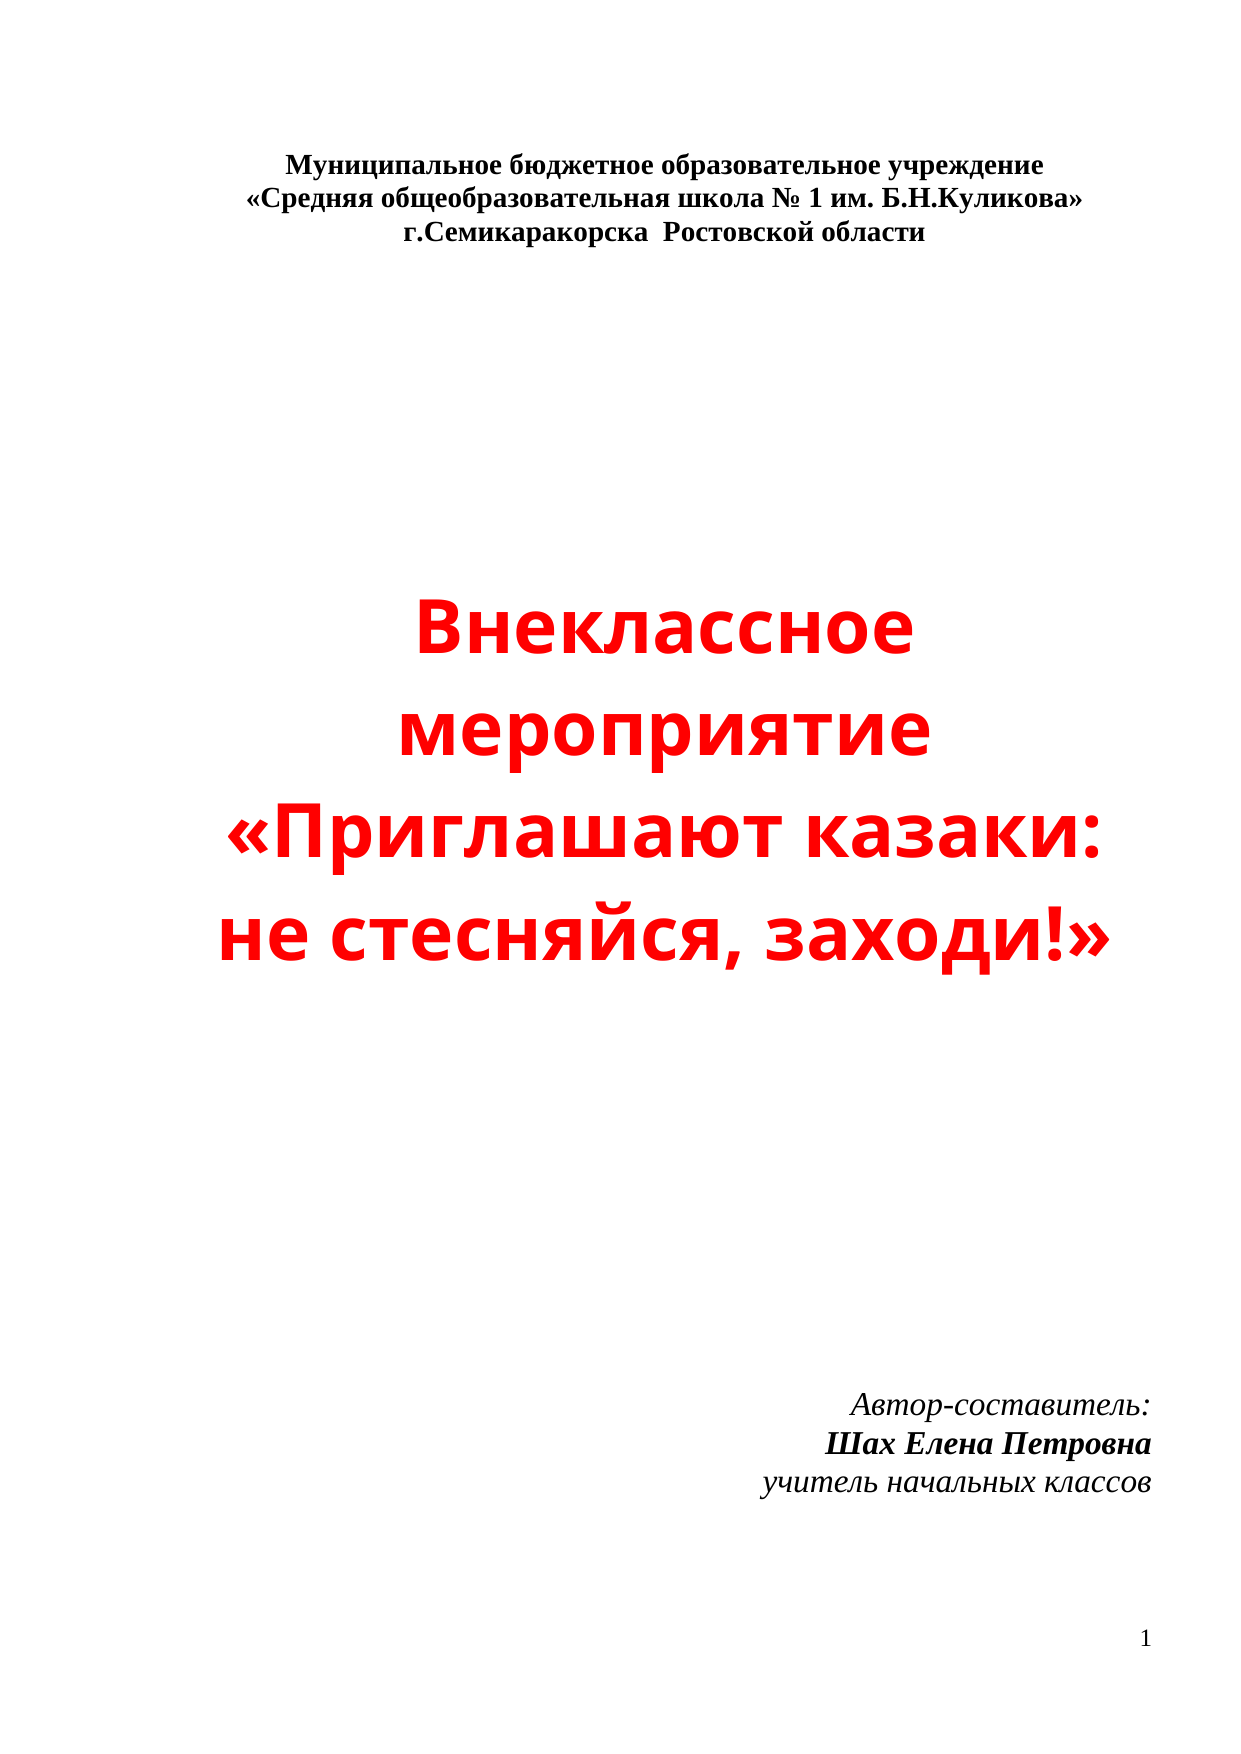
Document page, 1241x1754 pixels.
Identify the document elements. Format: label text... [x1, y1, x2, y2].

text «Средняя общеобразовательная школа № 1 им. Б.Н.Куликова» г.Семикаракорска Ростовской области [177, 180, 1152, 247]
text «Приглашают казаки: [177, 778, 1152, 880]
text Внеклассное мероприятие [177, 573, 1152, 778]
text Шах Елена Петровна [177, 1423, 1152, 1461]
text Автор-составитель: [177, 1384, 1152, 1423]
text учитель начальных классов [177, 1461, 1152, 1499]
text не стесняйся, заходи!» [177, 880, 1152, 982]
text Муниципальное бюджетное образовательное учреждение [177, 147, 1152, 180]
